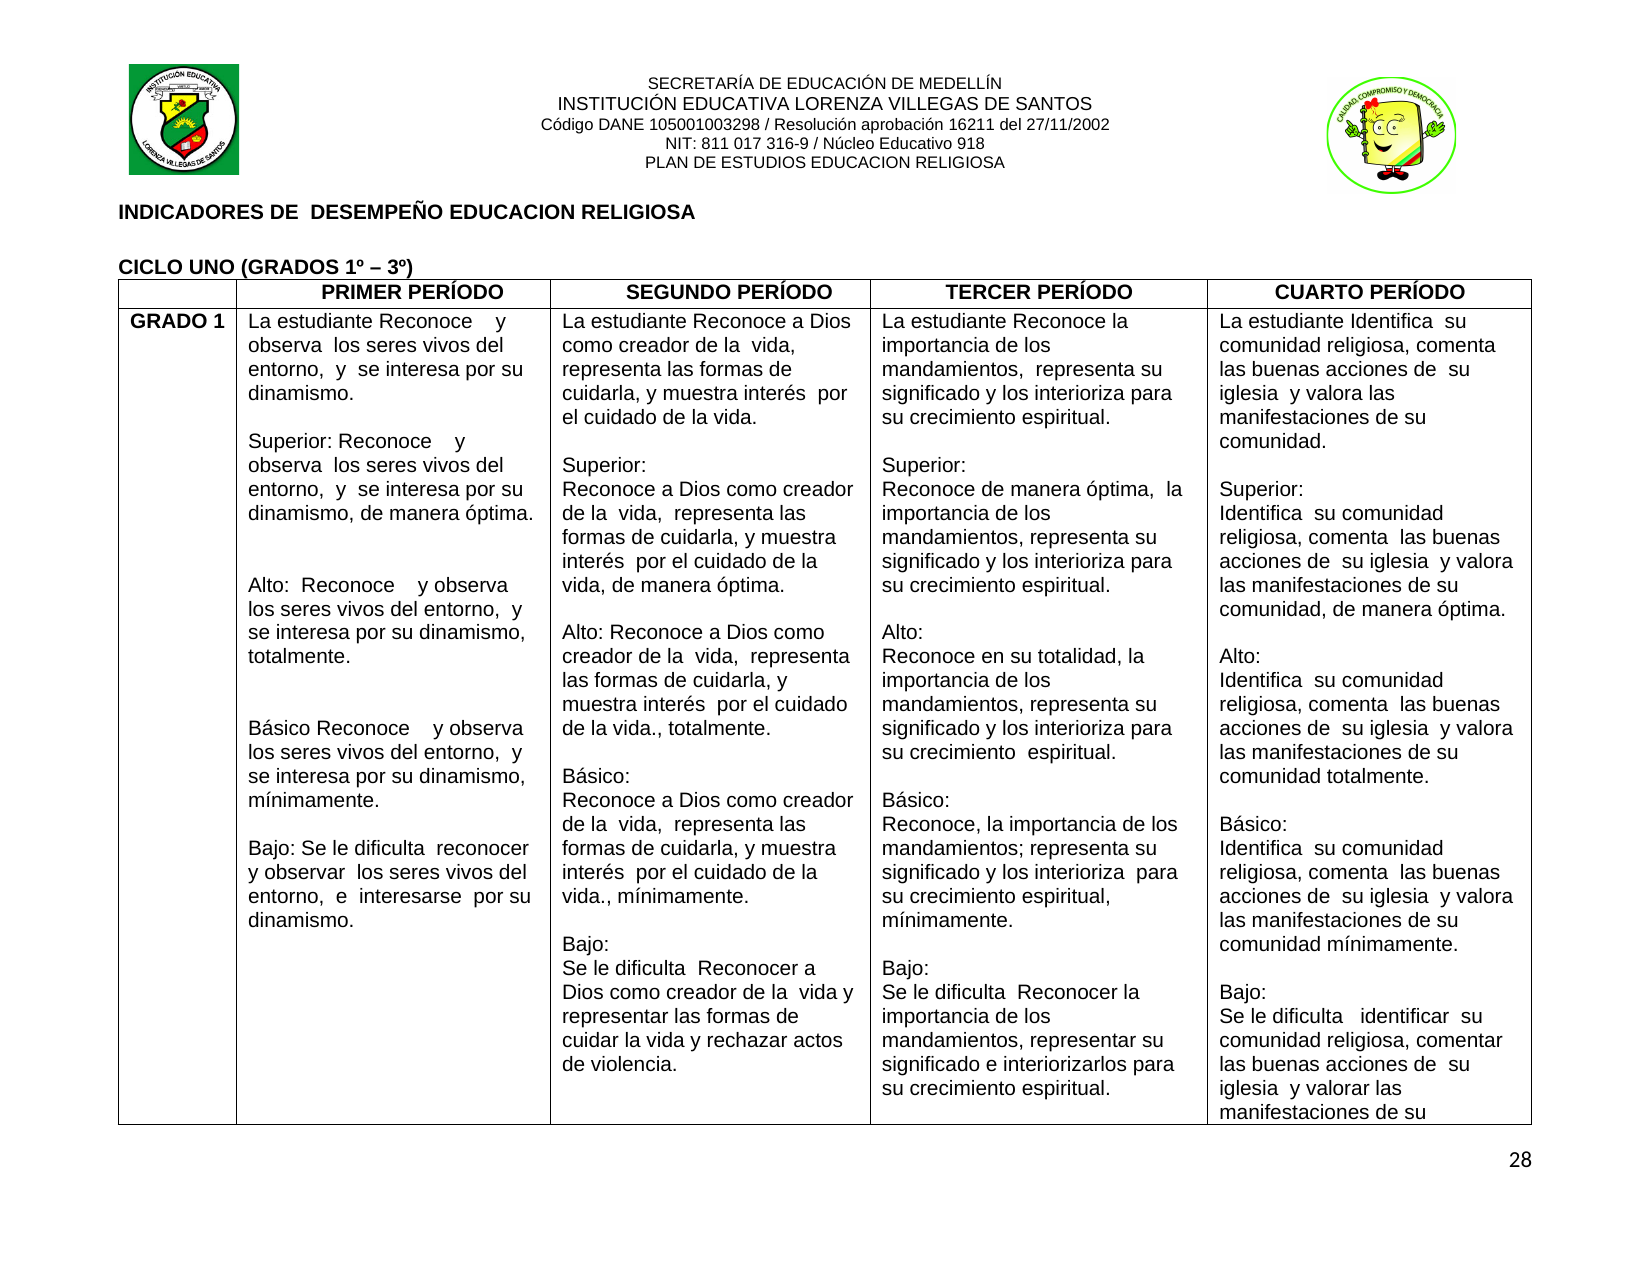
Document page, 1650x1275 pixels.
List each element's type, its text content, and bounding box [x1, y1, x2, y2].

table_header TERCER PERÍODO [871, 280, 1207, 308]
table_header SEGUNDO PERÍODO [551, 280, 870, 308]
picture [1326, 77, 1457, 194]
text CICLO UNO (GRADOS 1º – 3º) [118, 255, 1532, 279]
text INDICADORES DE DESEMPEÑO EDUCACION RELIGIOSA [118, 200, 1532, 224]
table_header [119, 280, 236, 308]
table_header CUARTO PERÍODO [1208, 280, 1531, 308]
picture [128, 64, 240, 175]
table_cell GRADO 1 [119, 309, 236, 1123]
table_header PRIMER PERÍODO [237, 280, 550, 308]
